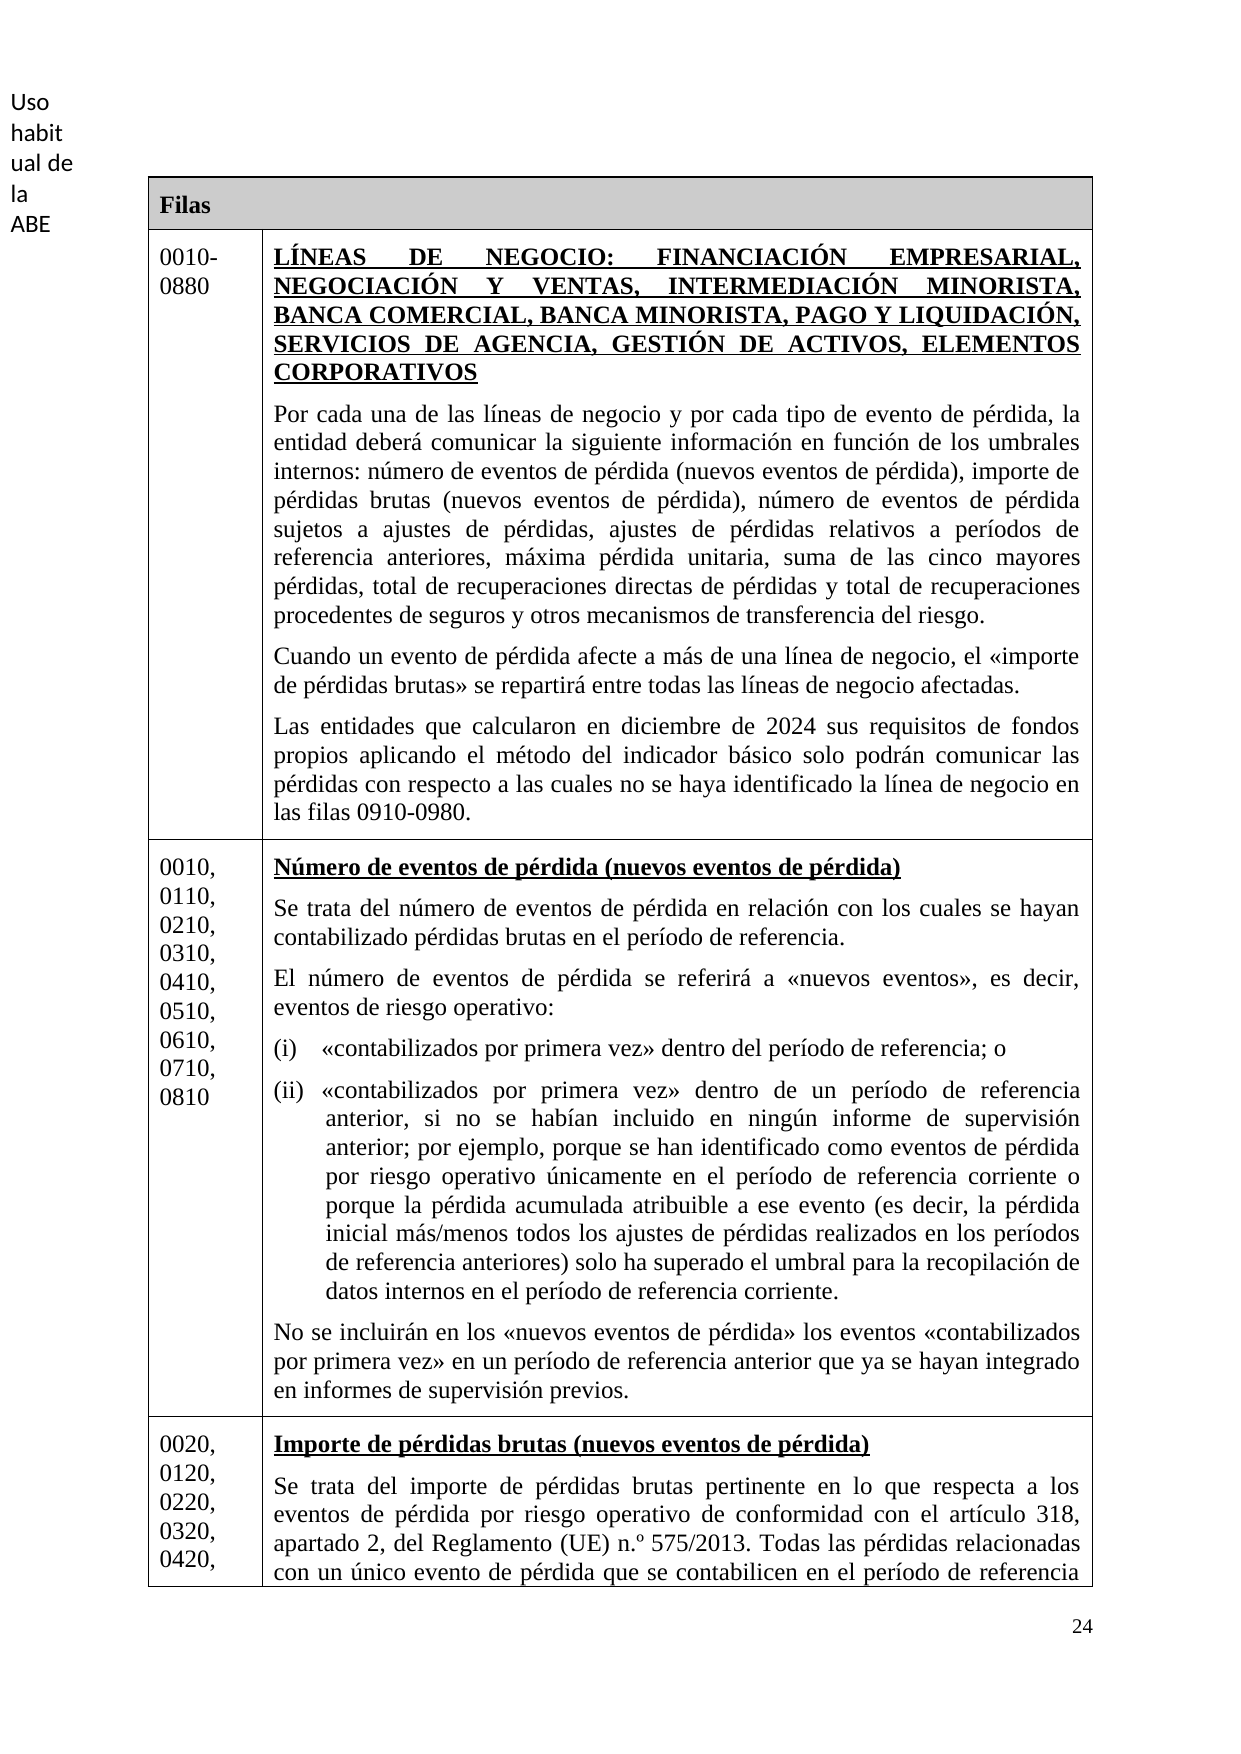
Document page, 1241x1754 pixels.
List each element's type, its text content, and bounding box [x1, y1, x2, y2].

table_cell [263, 1417, 1092, 1586]
table_cell 0010, 0110, 0210, 0310, 0410, 0510, 0610, 0710, 0810 [149, 840, 262, 1416]
table_cell Número de eventos de pérdida (nuevos eventos de pérdida) Se trata del número de eventos de pérdida en relación con los cuales se hayan contabilizado pérdidas brutas en el período de referencia. El número de eventos de pérdida se referirá a «nuevos eventos», es decir, eventos de riesgo operativo: «contabilizados por primera vez» dentro del período de referencia; o «contabilizados por primera vez» dentro de un período de referencia anterior, si no se habían incluido en ningún informe de supervisión anterior; por ejemplo, porque se han identificado como eventos de pérdida por riesgo operativo únicamente en el período de referencia corriente o porque la pérdida acumulada atribuible a ese evento (es decir, la pérdida inicial más/menos todos los ajustes de pérdidas realizados en los períodos de referencia anteriores) solo ha superado el umbral para la recopilación de datos internos en el período de referencia corriente. No se incluirán en los «nuevos eventos de pérdida» los eventos «contabilizados por primera vez» en un período de referencia anterior que ya se hayan integrado en informes de supervisión previos. [263, 840, 1092, 1416]
table_cell 0010-0880 [149, 230, 262, 839]
table_header Filas [149, 178, 1092, 229]
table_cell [149, 1417, 262, 1586]
table_cell LÍNEAS DE NEGOCIO: FINANCIACIÓN EMPRESARIAL, NEGOCIACIÓN Y VENTAS, INTERMEDIACIÓN MINORISTA, BANCA COMERCIAL, BANCA MINORISTA, PAGO Y LIQUIDACIÓN, SERVICIOS DE AGENCIA, GESTIÓN DE ACTIVOS, ELEMENTOS CORPORATIVOS Por cada una de las líneas de negocio y por cada tipo de evento de pérdida, la entidad deberá comunicar la siguiente información en función de los umbrales internos: número de eventos de pérdida (nuevos eventos de pérdida), importe de pérdidas brutas (nuevos eventos de pérdida), número de eventos de pérdida sujetos a ajustes de pérdidas, ajustes de pérdidas relativos a períodos de referencia anteriores, máxima pérdida unitaria, suma de las cinco mayores pérdidas, total de recuperaciones directas de pérdidas y total de recuperaciones procedentes de seguros y otros mecanismos de transferencia del riesgo. Cuando un evento de pérdida afecte a más de una línea de negocio, el «importe de pérdidas brutas» se repartirá entre todas las líneas de negocio afectadas. Las entidades que calcularon en diciembre de 2024 sus requisitos de fondos propios aplicando el método del indicador básico solo podrán comunicar las pérdidas con respecto a las cuales no se haya identificado la línea de negocio en las filas 0910-0980. [263, 230, 1092, 839]
